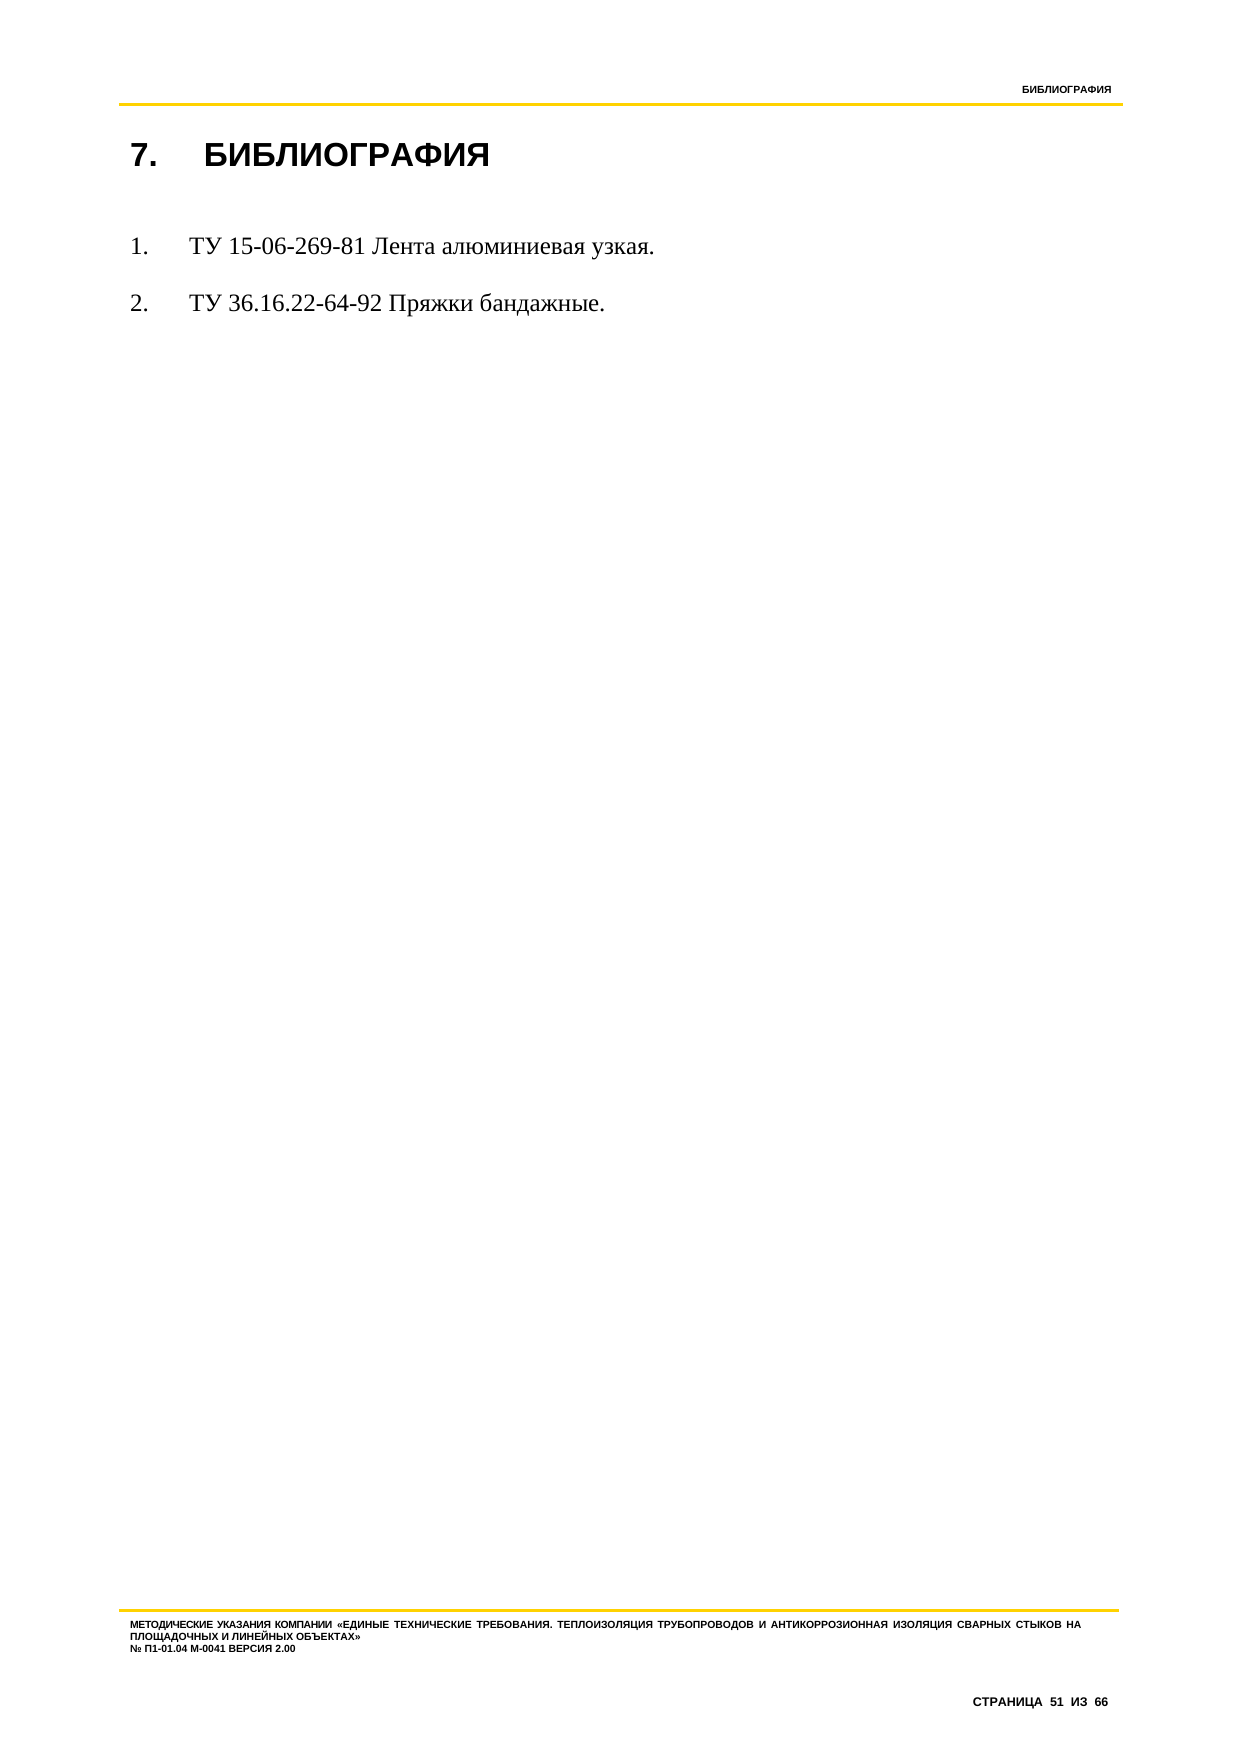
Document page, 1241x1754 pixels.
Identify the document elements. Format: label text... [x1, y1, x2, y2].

list ТУ 15-06-269-81 Лента алюминиевая узкая. [130, 231, 1134, 260]
list БИБЛИОГРАФИЯ [130, 135, 1134, 173]
list ТУ 36.16.22-64-92 Пряжки бандажные. [130, 288, 1134, 317]
